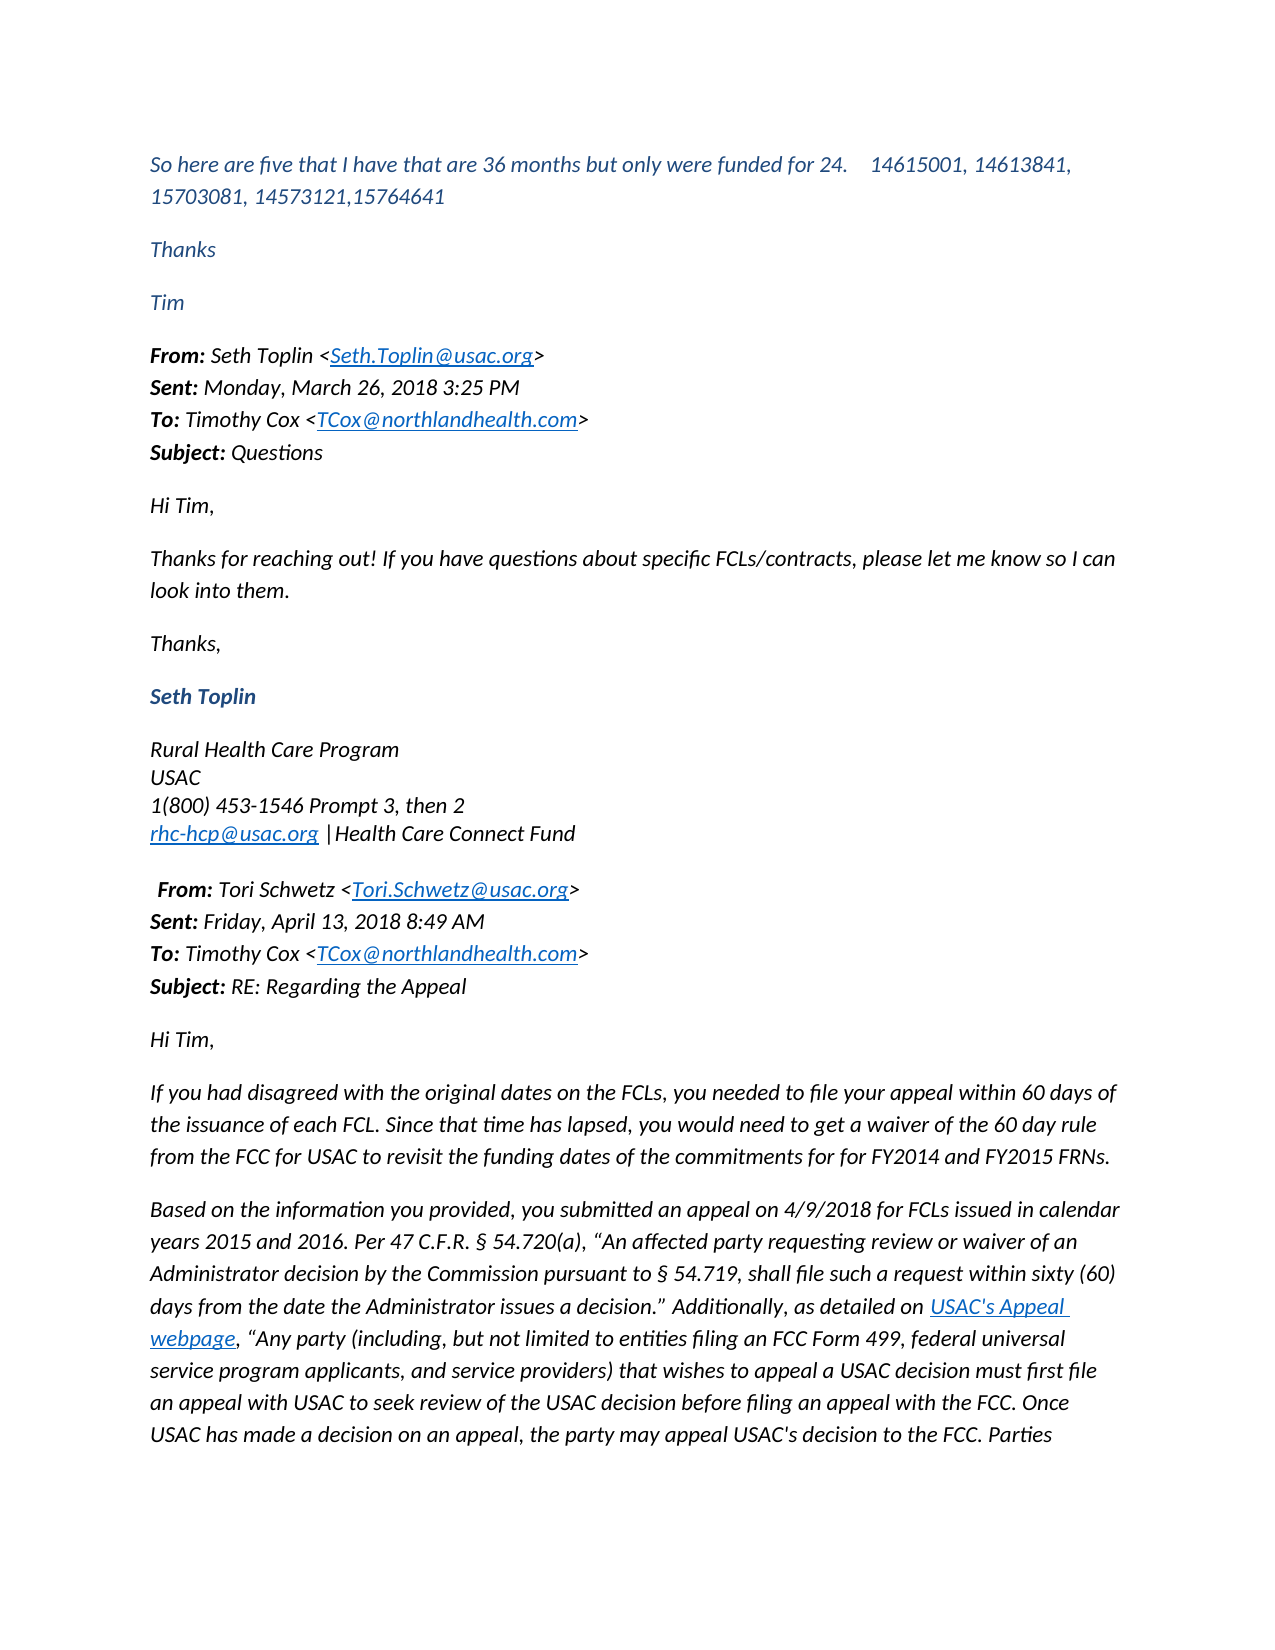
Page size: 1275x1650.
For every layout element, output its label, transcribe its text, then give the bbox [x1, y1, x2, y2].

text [150, 1195, 1125, 1448]
text Tim [150, 288, 1125, 316]
text Thanks for reaching out! If you have questions about specific FCLs/contracts, please let me know so I can look into them. [150, 544, 1125, 604]
text So here are five that I have that are 36 months but only were funded for 24. 14615001, 14613841, 15703081, 14573121,15764641 [150, 150, 1125, 210]
text 1(800) 453-1546 Prompt 3, then 2 [150, 791, 1125, 819]
text USAC [150, 763, 1125, 791]
text From: Tori Schwetz <Tori.Schwetz@usac.org> Sent: Friday, April 13, 2018 8:49 AM To: Timothy Cox <TCox@northlandhealth.com> Subject: RE: Regarding the Appeal [150, 875, 1125, 1000]
text If you had disagreed with the original dates on the FCLs, you needed to file your appeal within 60 days of the issuance of each FCL. Since that time has lapsed, you would need to get a waiver of the 60 day rule from the FCC for USAC to revisit the funding dates of the commitments for for FY2014 and FY2015 FRNs. [150, 1078, 1125, 1170]
text Hi Tim, [150, 1025, 1125, 1053]
text rhc-hcp@usac.org |Health Care Connect Fund [150, 819, 1125, 847]
text Rural Health Care Program [150, 735, 1125, 763]
text Hi Tim, [150, 491, 1125, 519]
text Seth Toplin [150, 682, 1125, 710]
text Thanks, [150, 629, 1125, 657]
text Thanks [150, 235, 1125, 263]
text From: Seth Toplin <Seth.Toplin@usac.org> Sent: Monday, March 26, 2018 3:25 PM To: Timothy Cox <TCox@northlandhealth.com> Subject: Questions [150, 341, 1125, 466]
